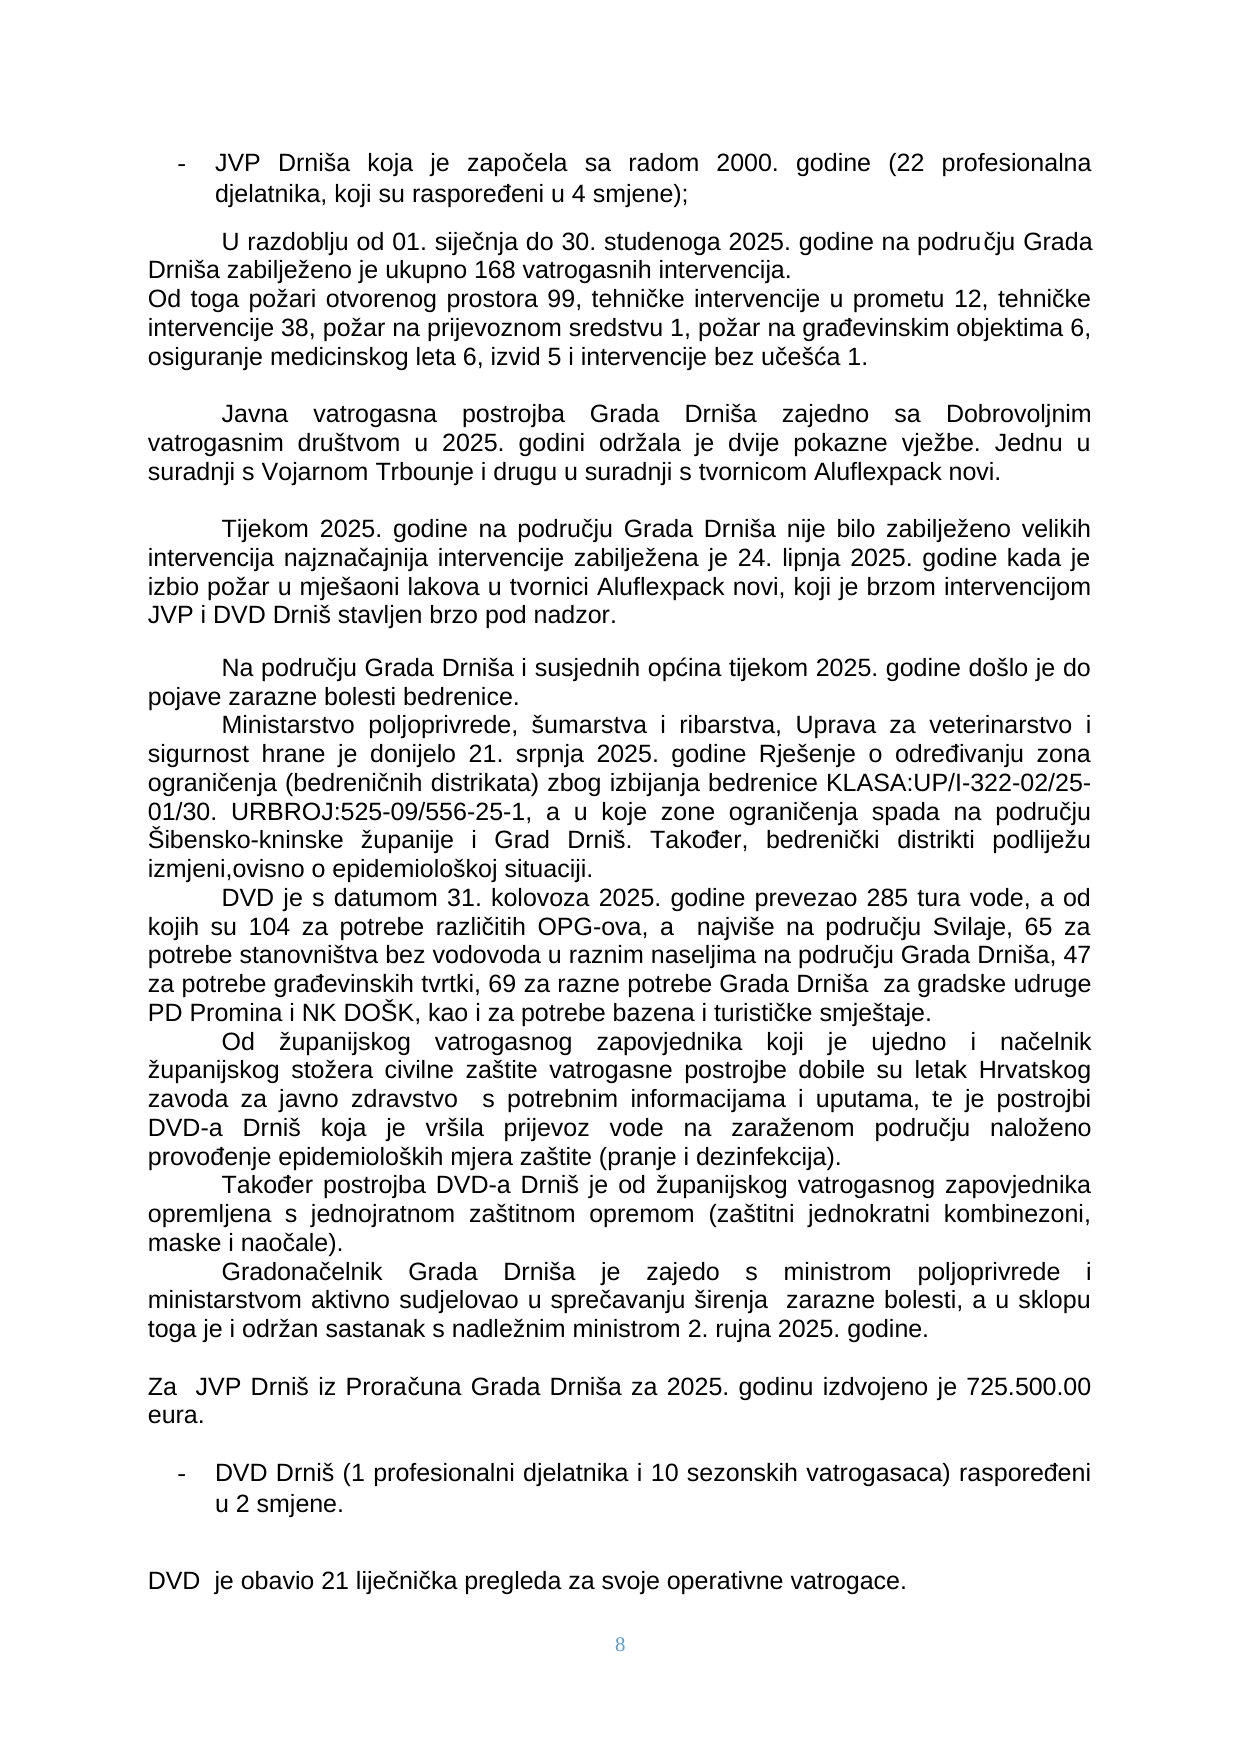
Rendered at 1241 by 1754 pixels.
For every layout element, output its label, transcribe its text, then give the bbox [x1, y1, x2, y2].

text Na području Grada Drniša i susjednih općina tijekom 2025. godine došlo je do pojave zarazne bolesti bedrenice. [148, 653, 1093, 711]
text DVD je s datumom 31. kolovoza 2025. godine prevezao 285 tura vode, a od kojih su 104 za potrebe različitih OPG-ova, a najviše na području Svilaje, 65 za potrebe stanovništva bez vodovoda u raznim naseljima na području Grada Drniša, 47 za potrebe građevinskih tvrtki, 69 za razne potrebe Grada Drniša za gradske udruge PD Promina i NK DOŠK, kao i za potrebe bazena i turističke smještaje. [148, 883, 1093, 1027]
text U razdoblju od 01. siječnja do 30. studenoga 2025. godine na području Grada Drniša zabilježeno je ukupno 168 vatrogasnih intervencija. [148, 226, 1093, 284]
text Ministarstvo poljoprivrede, šumarstva i ribarstva, Uprava za veterinarstvo i sigurnost hrane je donijelo 21. srpnja 2025. godine Rješenje o određivanju zona ograničenja (bedreničnih distrikata) zbog izbijanja bedrenice KLASA:UP/I-322-02/25-01/30. URBROJ:525-09/556-25-1, a u koje zone ograničenja spada na području Šibensko-kninske županije i Grad Drniš. Također, bedrenički distrikti podliježu izmjeni,ovisno o epidemiološkoj situaciji. [148, 711, 1093, 883]
text DVD je obavio 21 liječnička pregleda za svoje operativne vatrogace. [148, 1566, 1093, 1594]
text Također postrojba DVD-a Drniš je od županijskog vatrogasnog zapovjednika opremljena s jednojratnom zaštitnom opremom (zaštitni jednokratni kombinezoni, maske i naočale). [148, 1171, 1093, 1257]
text Za JVP Drniš iz Proračuna Grada Drniša za 2025. godinu izdvojeno je 725.500.00 eura. [148, 1372, 1093, 1429]
text Od toga požari otvorenog prostora 99, tehničke intervencije u prometu 12, tehničke intervencije 38, požar na prijevoznom sredstvu 1, požar na građevinskim objektima 6, osiguranje medicinskog leta 6, izvid 5 i intervencije bez učešća 1. [148, 284, 1093, 370]
text Gradonačelnik Grada Drniša je zajedo s ministrom poljoprivrede i ministarstvom aktivno sudjelovao u sprečavanju širenja zarazne bolesti, a u sklopu toga je i održan sastanak s nadležnim ministrom 2. rujna 2025. godine. [148, 1257, 1093, 1343]
list DVD Drniš (1 profesionalni djelatnika i 10 sezonskih vatrogasaca) raspoređeni u 2 smjene. [177, 1458, 1093, 1518]
text Od županijskog vatrogasnog zapovjednika koji je ujedno i načelnik županijskog stožera civilne zaštite vatrogasne postrojbe dobile su letak Hrvatskog zavoda za javno zdravstvo s potrebnim informacijama i uputama, te je postrojbi DVD-a Drniš koja je vršila prijevoz vode na zaraženom području naloženo provođenje epidemioloških mjera zaštite (pranje i dezinfekcija). [148, 1027, 1093, 1171]
text Javna vatrogasna postrojba Grada Drniša zajedno sa Dobrovoljnim vatrogasnim društvom u 2025. godini održala je dvije pokazne vježbe. Jednu u suradnji s Vojarnom Trbounje i drugu u suradnji s tvornicom Aluflexpack novi. [148, 399, 1093, 485]
text Tijekom 2025. godine na području Grada Drniša nije bilo zabilježeno velikih intervencija najznačajnija intervencije zabilježena je 24. lipnja 2025. godine kada je izbio požar u mješaoni lakova u tvornici Aluflexpack novi, koji je brzom intervencijom JVP i DVD Drniš stavljen brzo pod nadzor. [148, 514, 1093, 629]
list JVP Drniša koja je započela sa radom 2000. godine (22 profesionalna djelatnika, koji su raspoređeni u 4 smjene); [177, 148, 1093, 207]
